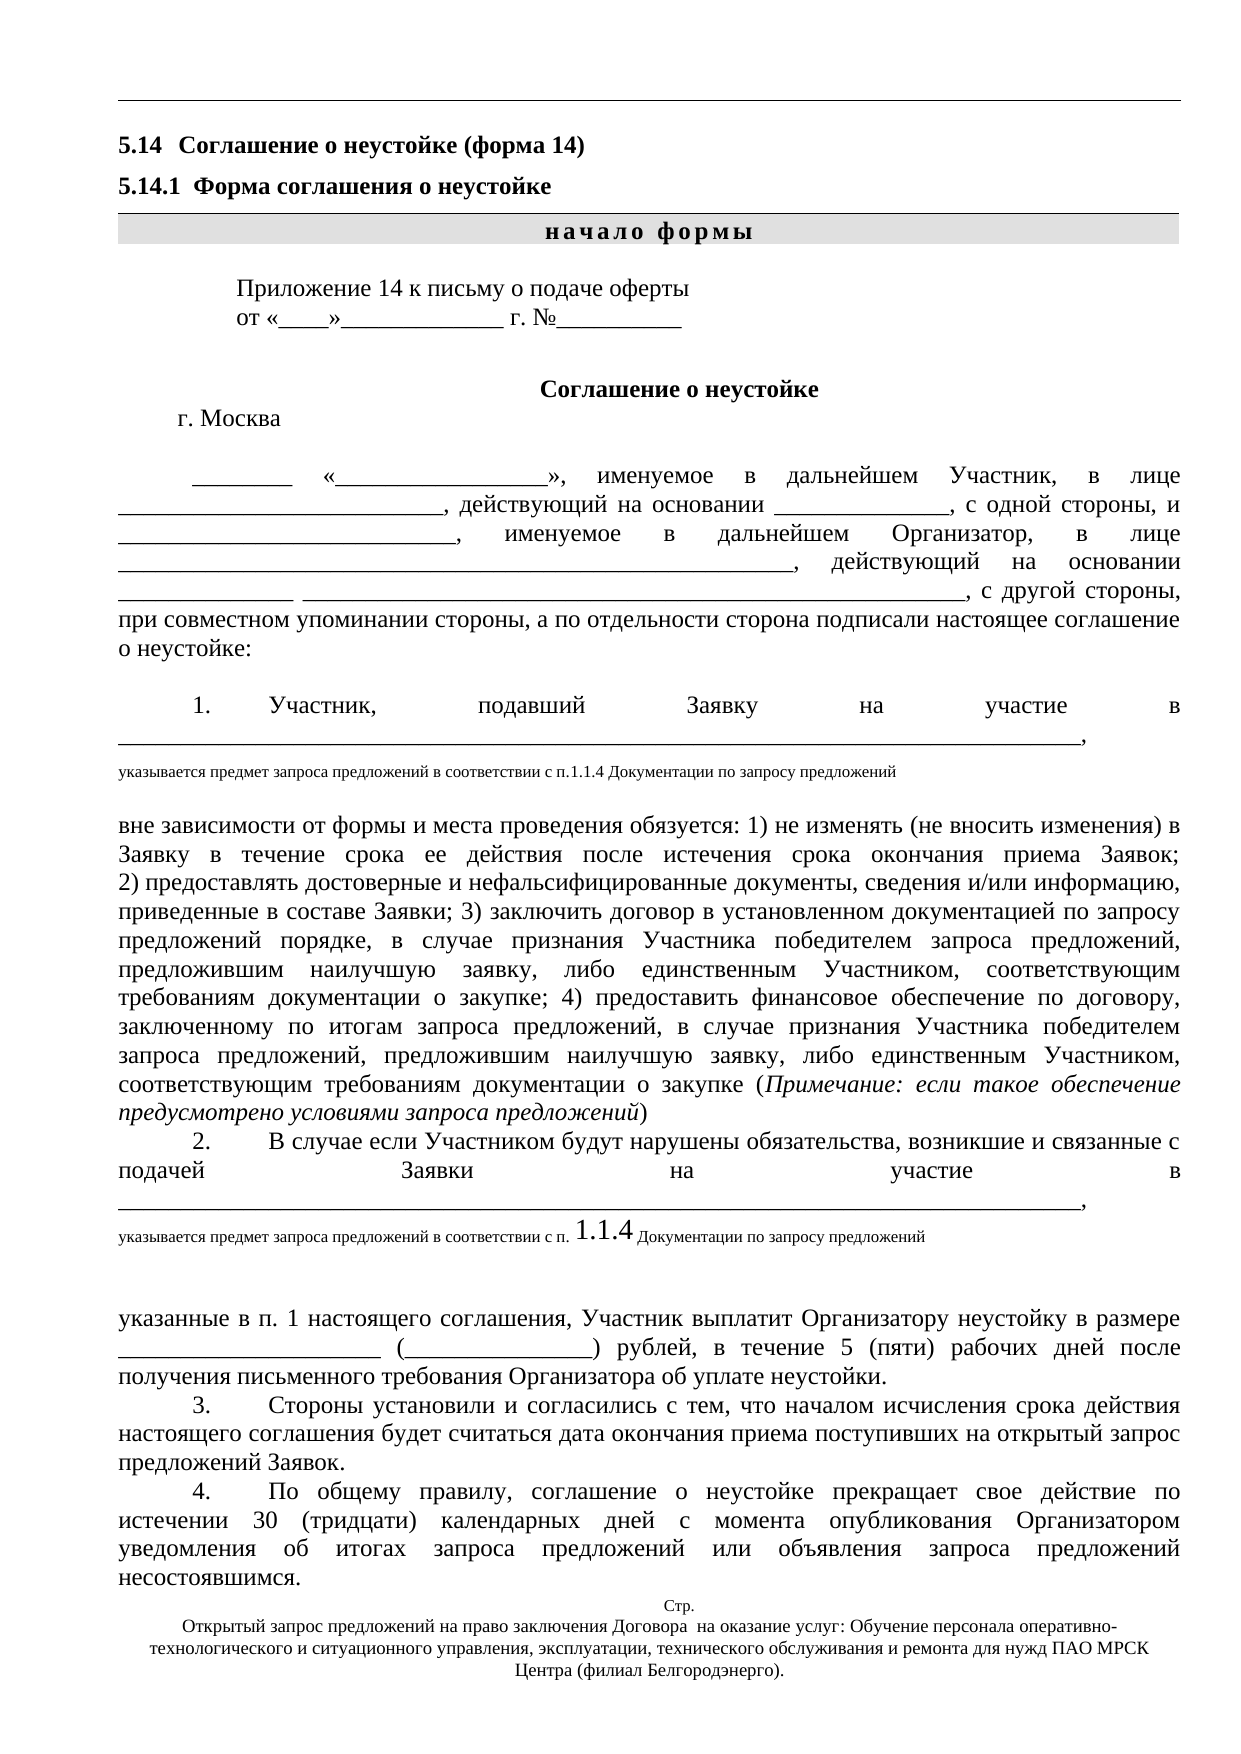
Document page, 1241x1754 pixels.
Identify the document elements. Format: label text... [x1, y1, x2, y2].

text указывается предмет запроса предложений в соответствии с п. 1.1.4 Документации по запросу предложений [118, 1212, 1181, 1246]
text ________ «_________________», именуемое в дальнейшем Участник, в лице __________________________, действующий на основании ______________, с одной стороны, и ___________________________, именуемое в дальнейшем Организатор, в лице ______________________________________________________, действующий на основании ______________ _____________________________________________________, с другой стороны, при совместном упоминании стороны, а по отдельности сторона подписали настоящее соглашение о неустойке: [118, 460, 1181, 661]
text г. Москва [118, 403, 1181, 431]
list Участник, подавший Заявку на участие в _____________________________________________________________________________, [118, 690, 1181, 748]
text вне зависимости от формы и места проведения обязуется: 1) не изменять (не вносить изменения) в Заявку в течение срока ее действия после истечения срока окончания приема Заявок; 2) предоставлять достоверные и нефальсифицированные документы, сведения и/или информацию, приведенные в составе Заявки; 3) заключить договор в установленном документацией по запросу предложений порядке, в случае признания Участника победителем запроса предложений, предложившим наилучшую заявку, либо единственным Участником, соответствующим требованиям документации о закупке; 4) предоставить финансовое обеспечение по договору, заключенному по итогам запроса предложений, в случае признания Участника победителем запроса предложений, предложившим наилучшую заявку, либо единственным Участником, соответствующим требованиям документации о закупке (Примечание: если такое обеспечение предусмотрено условиями запроса предложений) [118, 810, 1181, 1126]
text Соглашение о неустойке [118, 374, 1181, 403]
text Приложение 14 к письму о подаче оферты от «____»_____________ г. №__________ [236, 273, 1181, 331]
list Стороны установили и согласились с тем, что началом исчисления срока действия настоящего соглашения будет считаться дата окончания приема поступивших на открытый запрос предложений Заявок. [118, 1390, 1181, 1476]
list По общему правилу, соглашение о неустойке прекращает свое действие по истечении 30 (тридцати) календарных дней с момента опубликования Организатором уведомления об итогах запроса предложений или объявления запроса предложений несостоявшимся. [118, 1476, 1181, 1591]
list В случае если Участником будут нарушены обязательства, возникшие и связанные с подачей Заявки на участие в _____________________________________________________________________________, [118, 1126, 1181, 1212]
text начало формы [118, 214, 1179, 244]
subtitle Форма соглашения о неустойке [118, 171, 1181, 200]
text указывается предмет запроса предложений в соответствии с п.1.1.4 Документации по запросу предложений [118, 748, 1181, 781]
subtitle Соглашение о неустойке (форма 14) [118, 130, 1181, 159]
text указанные в п. 1 настоящего соглашения, Участник выплатит Организатору неустойку в размере _____________________ (_______________) рублей, в течение 5 (пяти) рабочих дней после получения письменного требования Организатора об уплате неустойки. [118, 1303, 1181, 1390]
